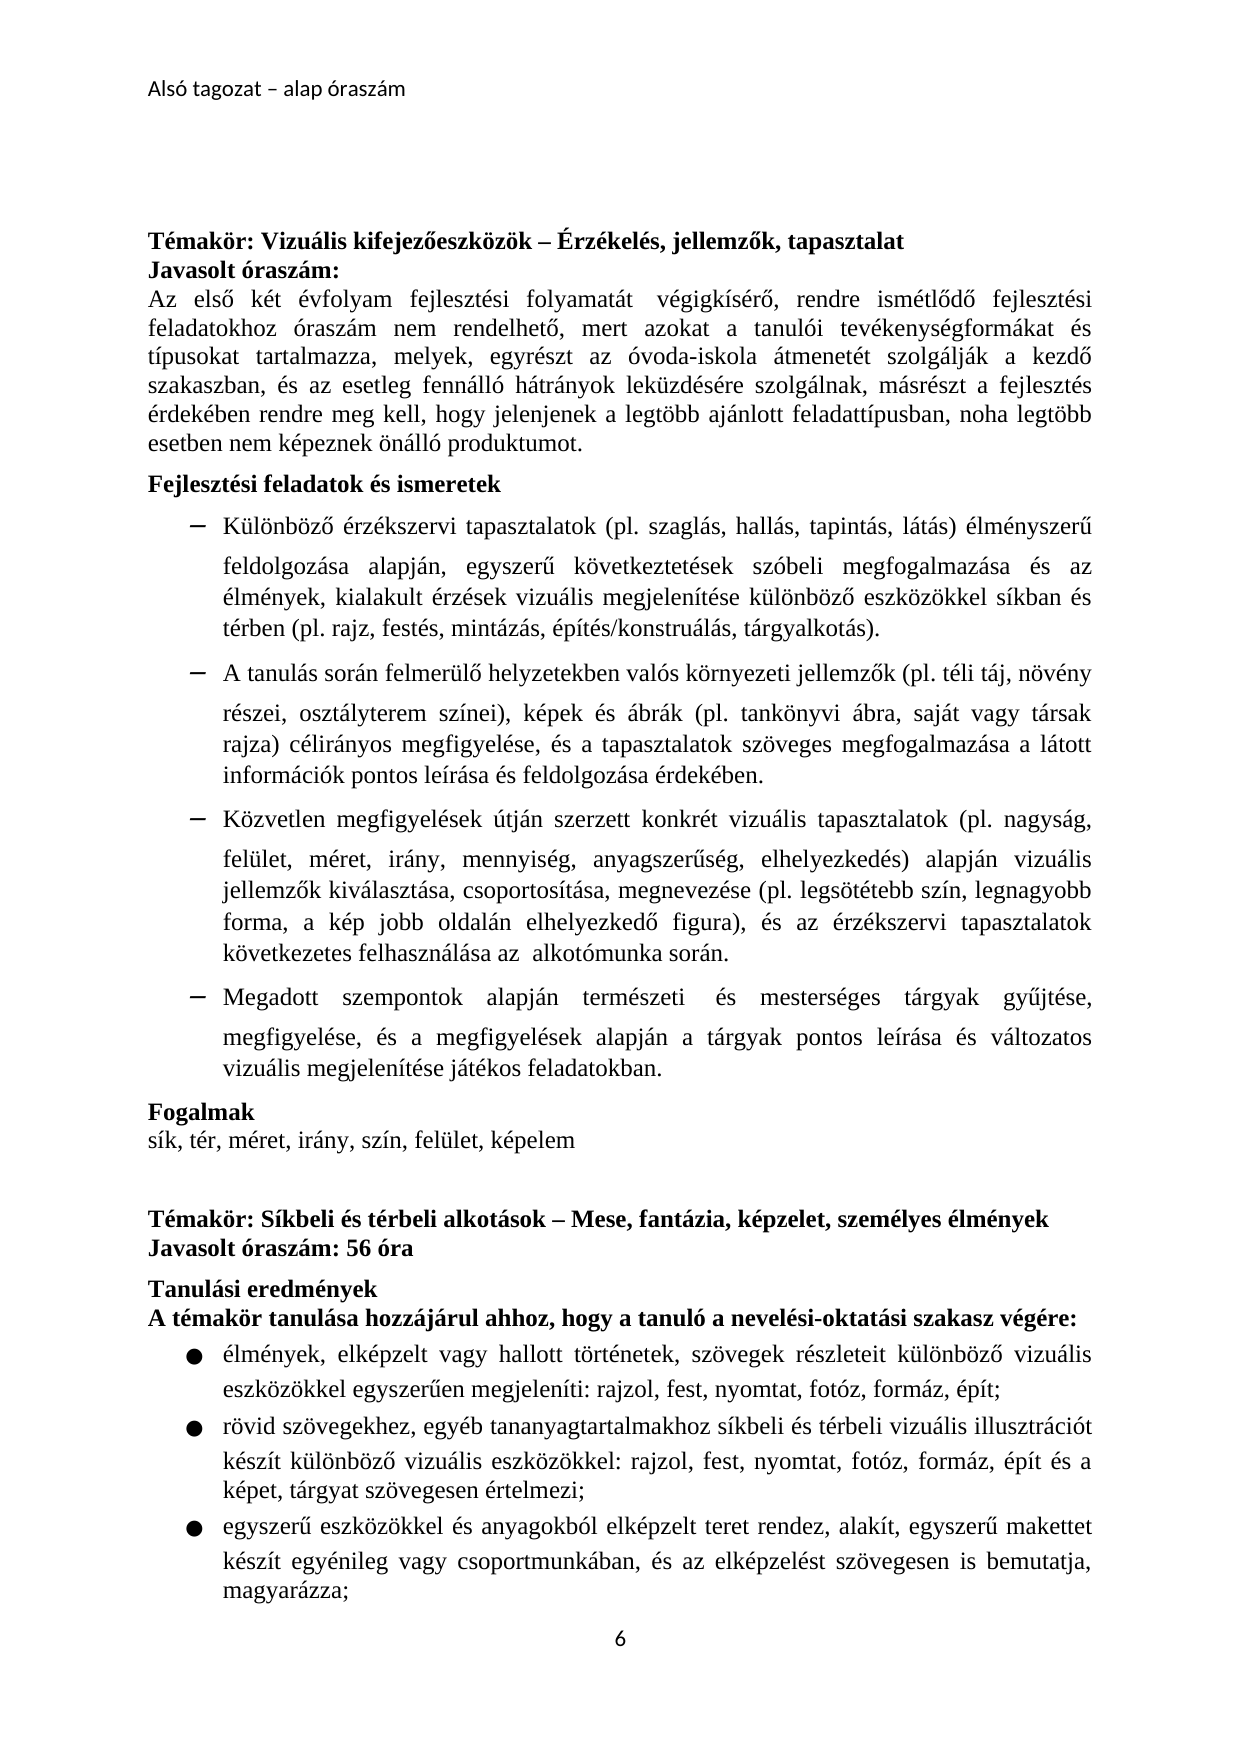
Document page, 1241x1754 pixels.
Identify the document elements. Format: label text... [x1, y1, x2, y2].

text Tanulási eredmények [148, 1274, 1093, 1303]
text Fejlesztési feladatok és ismeretek [148, 469, 1093, 498]
text Az első két évfolyam fejlesztési folyamatát végigkísérő, rendre ismétlődő fejlesztési feladatokhoz óraszám nem rendelhető, mert azokat a tanulói tevékenységformákat és típusokat tartalmazza, melyek, egyrészt az óvoda-iskola átmenetét szolgálják a kezdő szakaszban, és az esetleg fennálló hátrányok leküzdésére szolgálnak, másrészt a fejlesztés érdekében rendre meg kell, hogy jelenjenek a legtöbb ajánlott feladattípusban, noha legtöbb esetben nem képeznek önálló produktumot. [148, 284, 1093, 456]
text Fogalmak [148, 1097, 1093, 1126]
text A témakör tanulása hozzájárul ahhoz, hogy a tanuló a nevelési-oktatási szakasz végére: [148, 1303, 1093, 1332]
list Különböző érzékszervi tapasztalatok (pl. szaglás, hallás, tapintás, látás) élményszerű feldolgozása alapján, egyszerű következtetések szóbeli megfogalmazása és az élmények, kialakult érzések vizuális megjelenítése különböző eszközökkel síkban és térben (pl. rajz, festés, mintázás, építés/konstruálás, tárgyalkotás). [185, 498, 1093, 642]
list Megadott szempontok alapján természeti és mesterséges tárgyak gyűjtése, megfigyelése, és a megfigyelések alapján a tárgyak pontos leírása és változatos vizuális megjelenítése játékos feladatokban. [185, 969, 1093, 1082]
text Témakör: Vizuális kifejezőeszközök – Érzékelés, jellemzők, tapasztalat [148, 226, 1093, 255]
text Javasolt óraszám: [148, 255, 1093, 284]
text sík, tér, méret, irány, szín, felület, képelem [148, 1126, 1093, 1154]
list rövid szövegekhez, egyéb tananyagtartalmakhoz síkbeli és térbeli vizuális illusztrációt készít különböző vizuális eszközökkel: rajzol, fest, nyomtat, fotóz, formáz, épít és a képet, tárgyat szövegesen értelmezi; [185, 1403, 1093, 1503]
list A tanulás során felmerülő helyzetekben valós környezeti jellemzők (pl. téli táj, növény részei, osztályterem színei), képek és ábrák (pl. tankönyvi ábra, saját vagy társak rajza) célirányos megfigyelése, és a tapasztalatok szöveges megfogalmazása a látott információk pontos leírása és feldolgozása érdekében. [185, 644, 1093, 789]
list egyszerű eszközökkel és anyagokból elképzelt teret rendez, alakít, egyszerű makettet készít egyénileg vagy csoportmunkában, és az elképzelést szövegesen is bemutatja, magyarázza; [185, 1503, 1093, 1604]
list Közvetlen megfigyelések útján szerzett konkrét vizuális tapasztalatok (pl. nagyság, felület, méret, irány, mennyiség, anyagszerűség, elhelyezkedés) alapján vizuális jellemzők kiválasztása, csoportosítása, megnevezése (pl. legsötétebb szín, legnagyobb forma, a kép jobb oldalán elhelyezkedő figura), és az érzékszervi tapasztalatok következetes felhasználása az alkotómunka során. [185, 791, 1093, 966]
text Témakör: Síkbeli és térbeli alkotások – Mese, fantázia, képzelet, személyes élmények [148, 1204, 1093, 1233]
text Javasolt óraszám: 56 óra [148, 1233, 1093, 1262]
